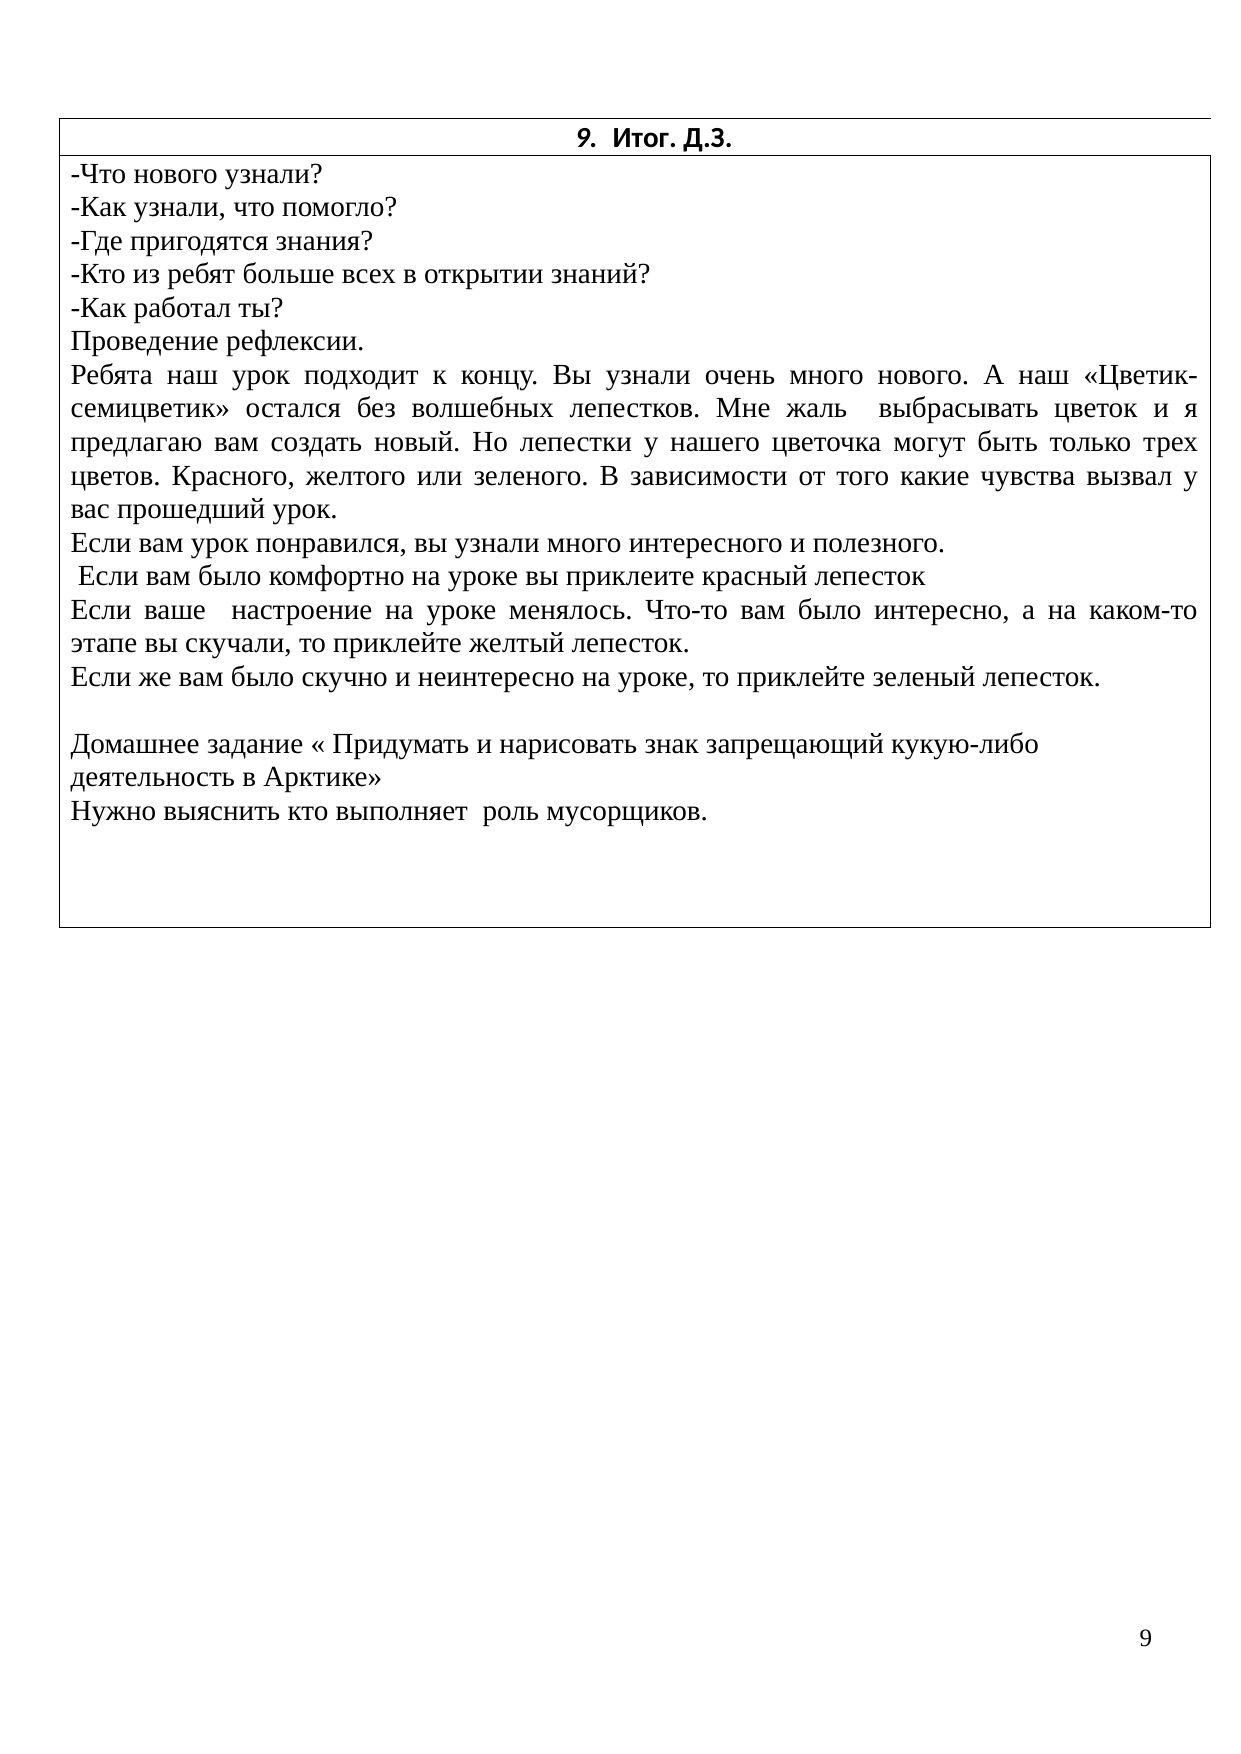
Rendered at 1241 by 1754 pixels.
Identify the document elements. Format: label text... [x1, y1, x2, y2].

table_cell Итог. Д.З. [60, 119, 1211, 155]
table_cell -Что нового узнали? -Как узнали, что помогло? -Где пригодятся знания? -Кто из ребят больше всех в открытии знаний? -Как работал ты? Проведение рефлексии. Ребята наш урок подходит к концу. Вы узнали очень много нового. А наш «Цветик-семицветик» остался без волшебных лепестков. Мне жаль выбрасывать цветок и я предлагаю вам создать новый. Но лепестки у нашего цветочка могут быть только трех цветов. Красного, желтого или зеленого. В зависимости от того какие чувства вызвал у вас прошедший урок. Если вам урок понравился, вы узнали много интересного и полезного. Если вам было комфортно на уроке вы приклеите красный лепесток Если ваше настроение на уроке менялось. Что-то вам было интересно, а на каком-то этапе вы скучали, то приклейте желтый лепесток. Если же вам было скучно и неинтересно на уроке, то приклейте зеленый лепесток. Домашнее задание « Придумать и нарисовать знак запрещающий кукую-либо деятельность в Арктике» Нужно выяснить кто выполняет роль мусорщиков. [60, 156, 1210, 927]
